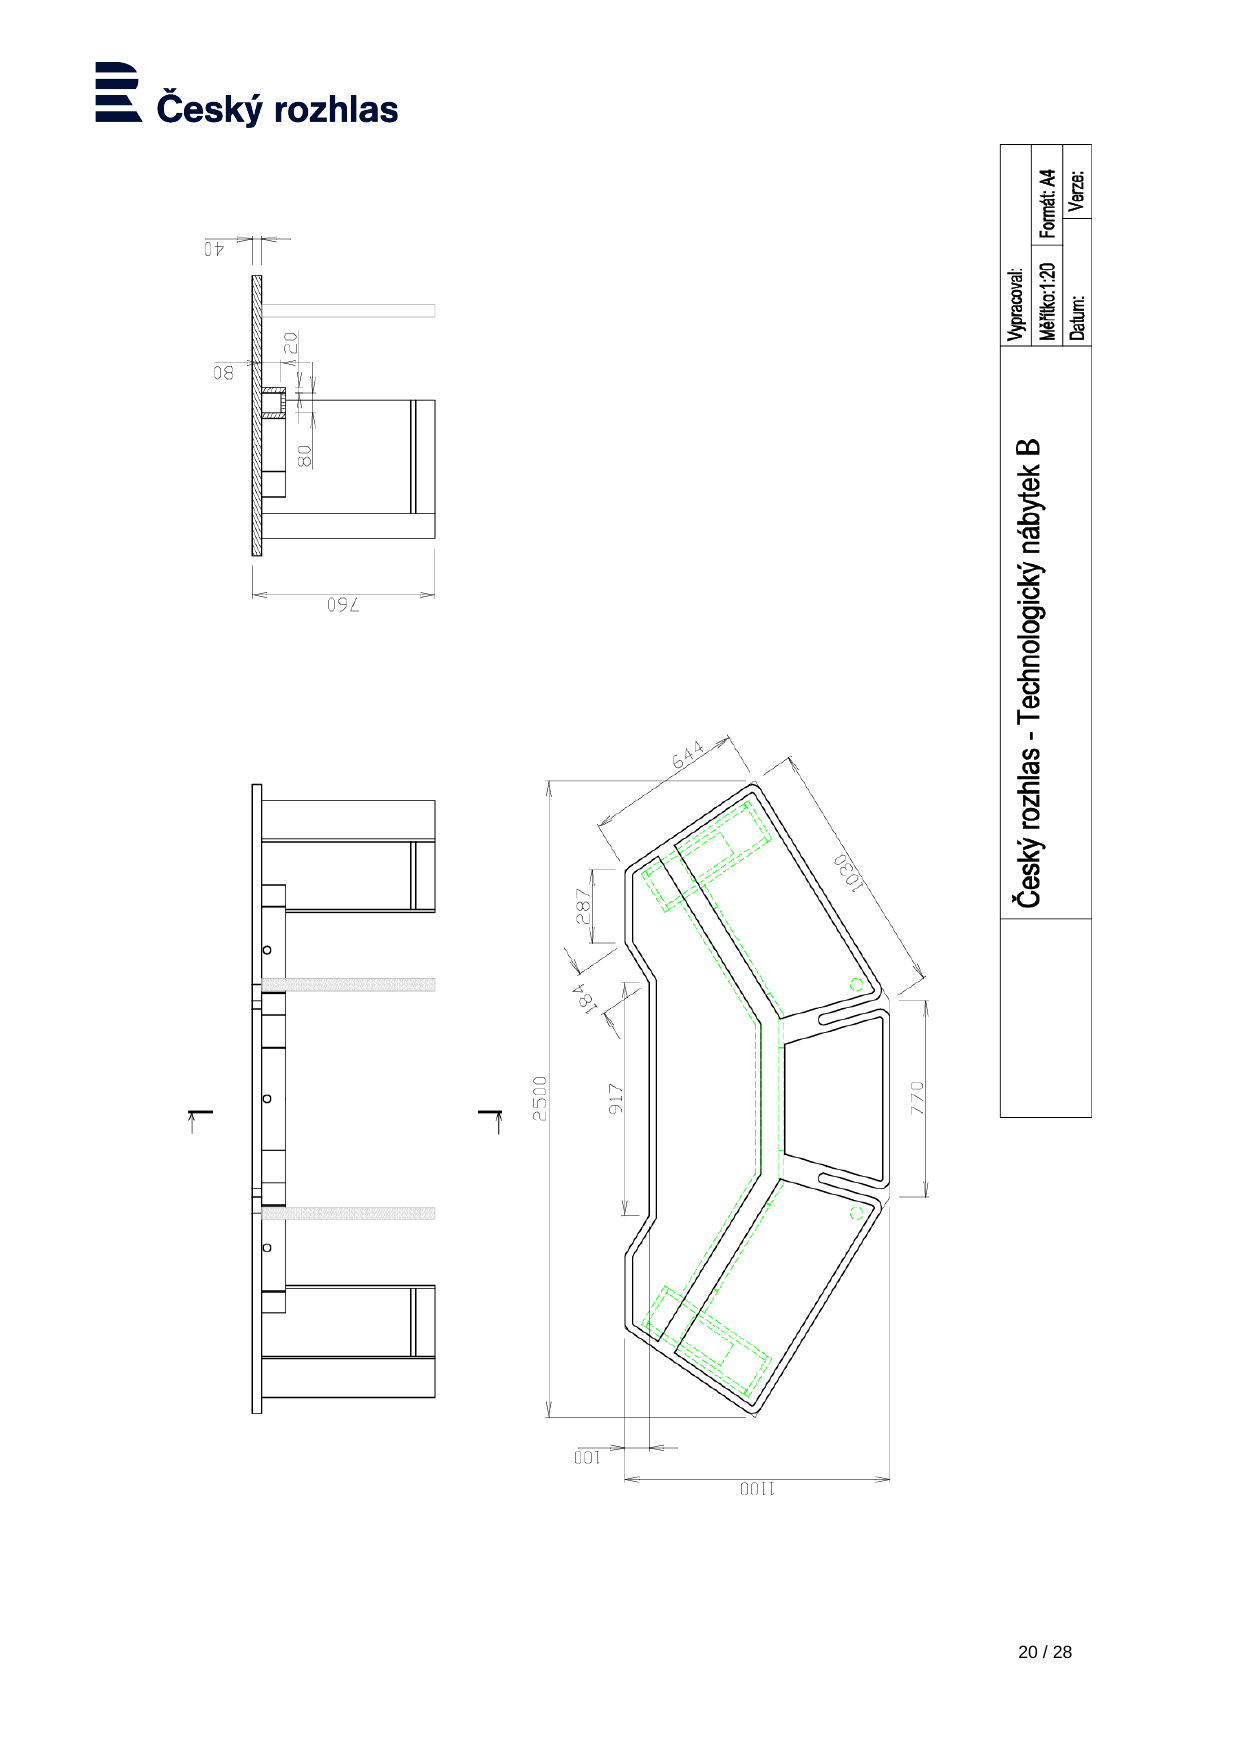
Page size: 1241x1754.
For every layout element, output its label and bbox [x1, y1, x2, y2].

picture [188, 144, 1092, 1495]
picture [95, 62, 398, 128]
